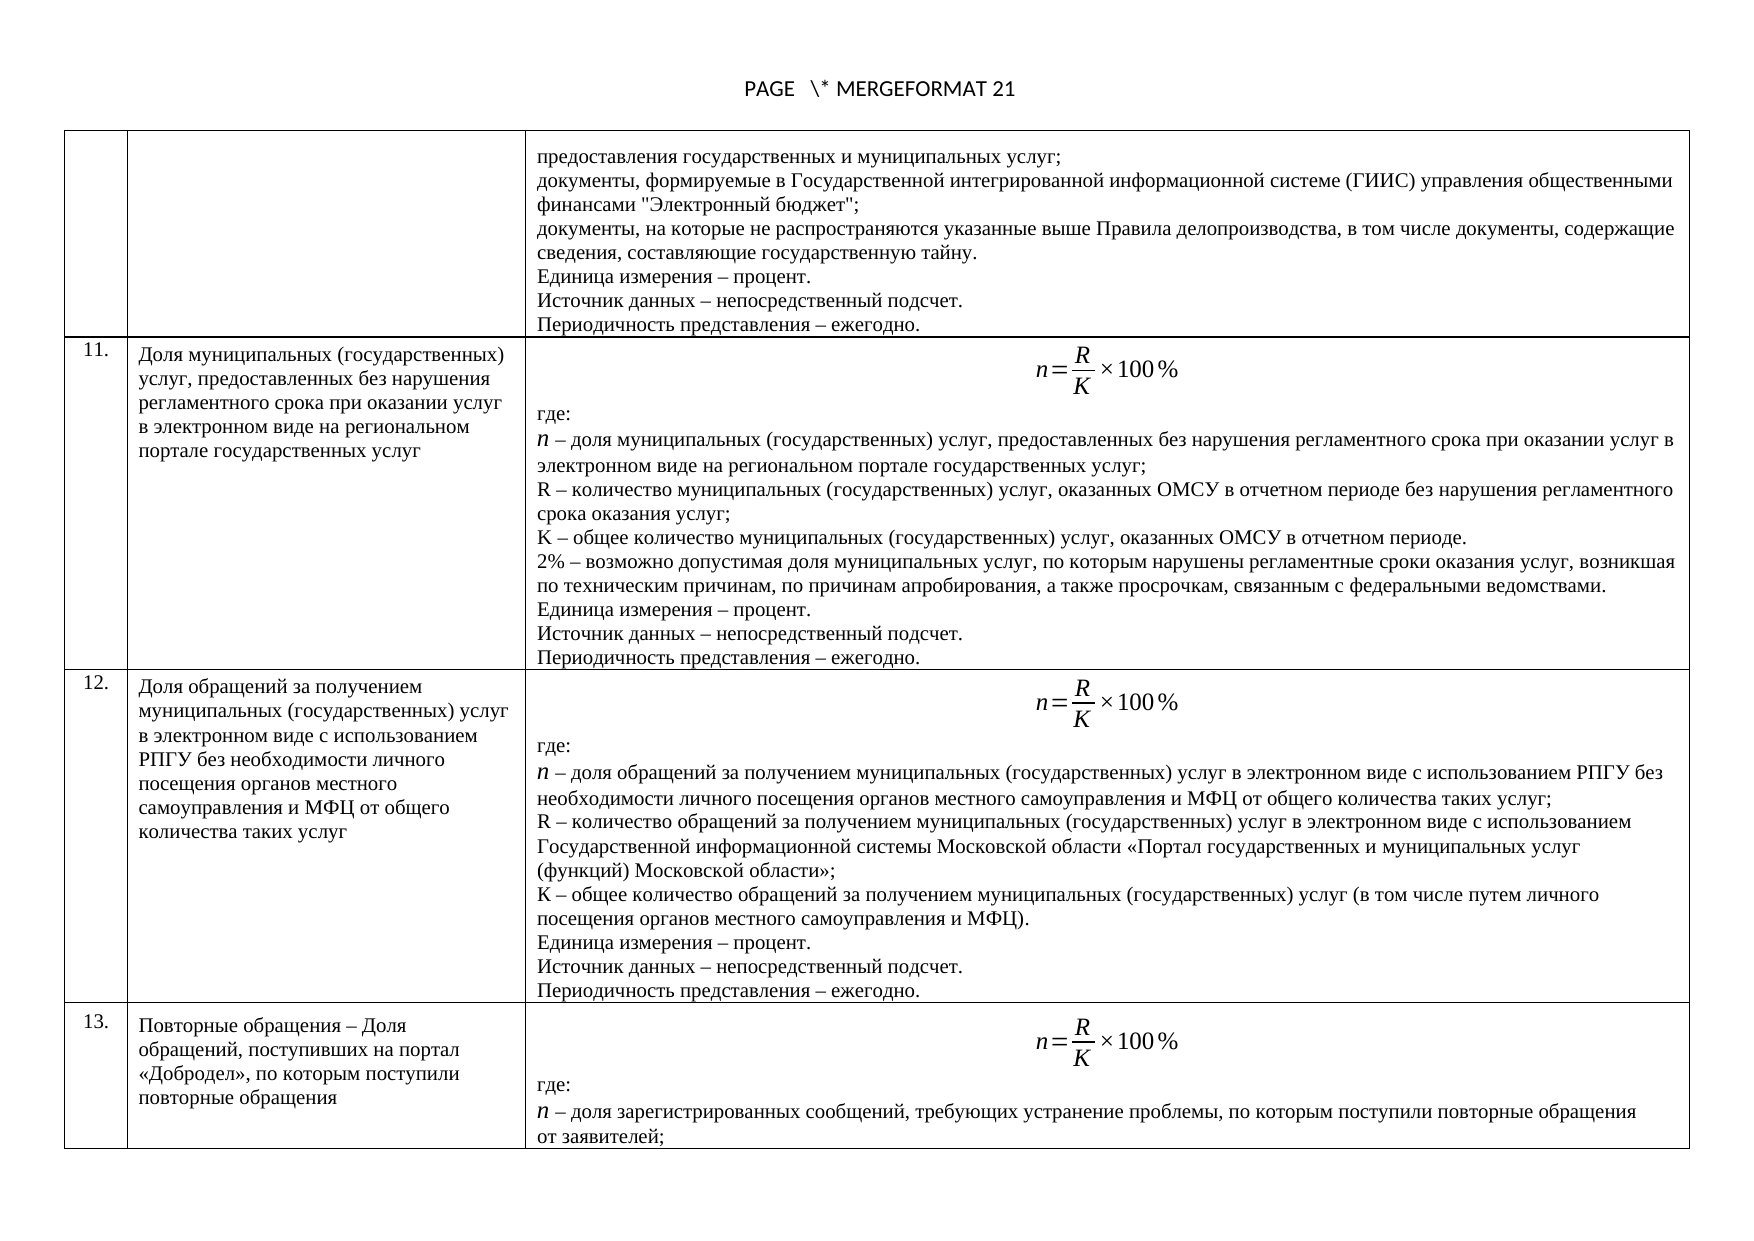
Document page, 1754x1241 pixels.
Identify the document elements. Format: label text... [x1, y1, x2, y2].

table_cell где: – доля обращений за получением муниципальных (государственных) услуг в электронном виде с использованием РПГУ без необходимости личного посещения органов местного самоуправления и МФЦ от общего количества таких услуг; R – количество обращений за получением муниципальных (государственных) услуг в электронном виде с использованием Государственной информационной системы Московской области «Портал государственных и муниципальных услуг (функций) Московской области»; К – общее количество обращений за получением муниципальных (государственных) услуг (в том числе путем личного посещения органов местного самоуправления и МФЦ). Единица измерения – процент. Источник данных – непосредственный подсчет. Периодичность представления – ежегодно. [526, 670, 1689, 1002]
table_cell Доля обращений за получением муниципальных (государственных) услуг в электронном виде с использованием РПГУ без необходимости личного посещения органов местного самоуправления и МФЦ от общего количества таких услуг [128, 670, 525, 1002]
table_cell Доля муниципальных (государственных) услуг, предоставленных без нарушения регламентного срока при оказании услуг в электронном виде на региональном портале государственных услуг [128, 338, 525, 669]
table_cell [65, 338, 127, 669]
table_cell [526, 131, 1689, 336]
table_cell [65, 131, 127, 336]
table_cell [65, 1003, 127, 1148]
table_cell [128, 131, 525, 336]
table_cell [128, 1003, 525, 1148]
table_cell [526, 1003, 1689, 1148]
table_cell где: – доля муниципальных (государственных) услуг, предоставленных без нарушения регламентного срока при оказании услуг в электронном виде на региональном портале государственных услуг; R – количество муниципальных (государственных) услуг, оказанных ОМСУ в отчетном периоде без нарушения регламентного срока оказания услуг; K – общее количество муниципальных (государственных) услуг, оказанных ОМСУ в отчетном периоде. 2% – возможно допустимая доля муниципальных услуг, по которым нарушены регламентные сроки оказания услуг, возникшая по техническим причинам, по причинам апробирования, а также просрочкам, связанным с федеральными ведомствами. Единица измерения – процент. Источник данных – непосредственный подсчет. Периодичность представления – ежегодно. [526, 338, 1689, 669]
table_cell [65, 670, 127, 1002]
